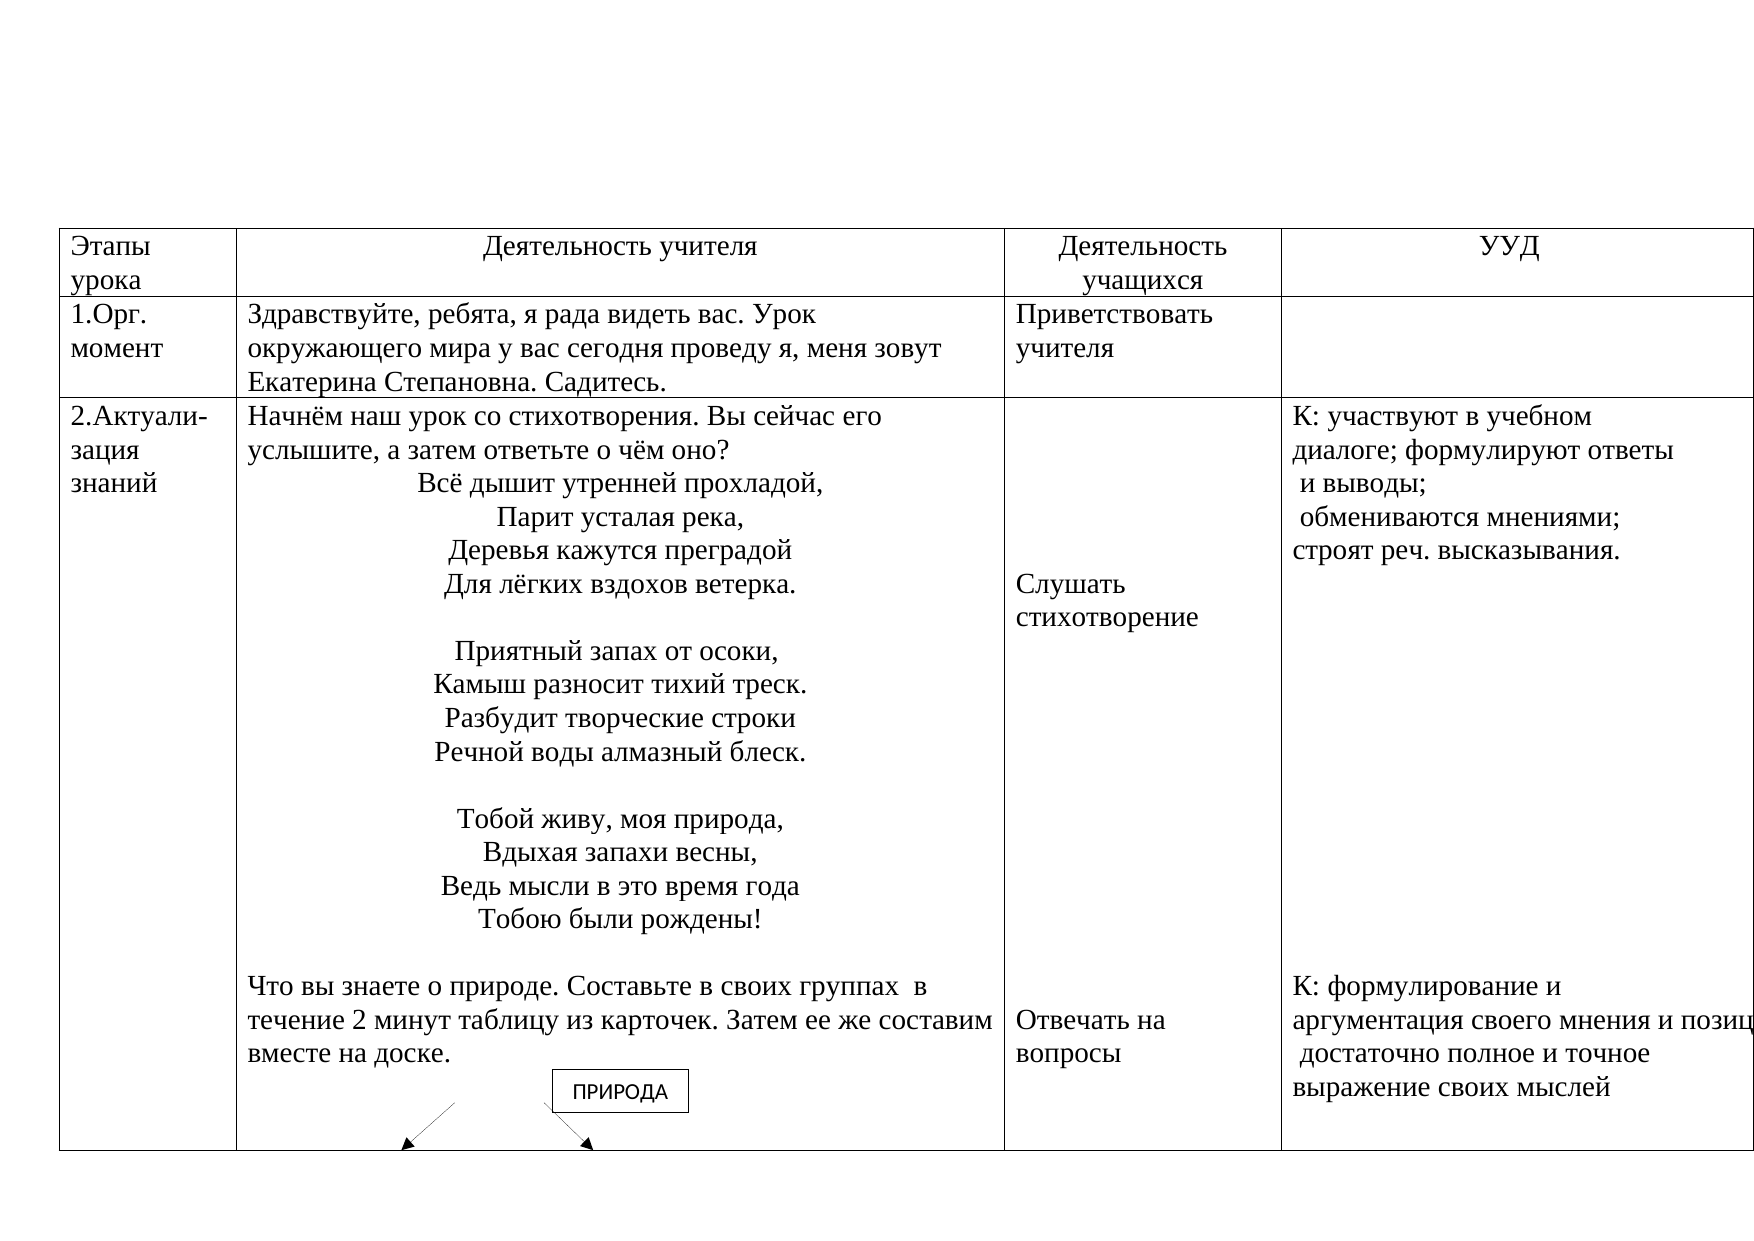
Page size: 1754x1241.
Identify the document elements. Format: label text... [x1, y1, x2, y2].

table_cell 1.Орг. момент [60, 297, 236, 397]
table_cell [1005, 398, 1281, 1150]
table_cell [1282, 398, 1753, 1150]
table_cell Приветствовать учителя [1005, 297, 1281, 397]
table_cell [60, 398, 236, 1150]
table_header Этапы урока [60, 229, 236, 296]
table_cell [237, 398, 1004, 1150]
table_header Деятельность учащихся [1005, 229, 1281, 296]
table_cell Здравствуйте, ребята, я рада видеть вас. Урок окружающего мира у вас сегодня проведу я, меня зовут Екатерина Степановна. Садитесь. [237, 297, 1004, 397]
table_header УУД УУ [1282, 229, 1753, 296]
table_cell [1282, 297, 1753, 397]
table_header Деятельность учителя [237, 229, 1004, 296]
